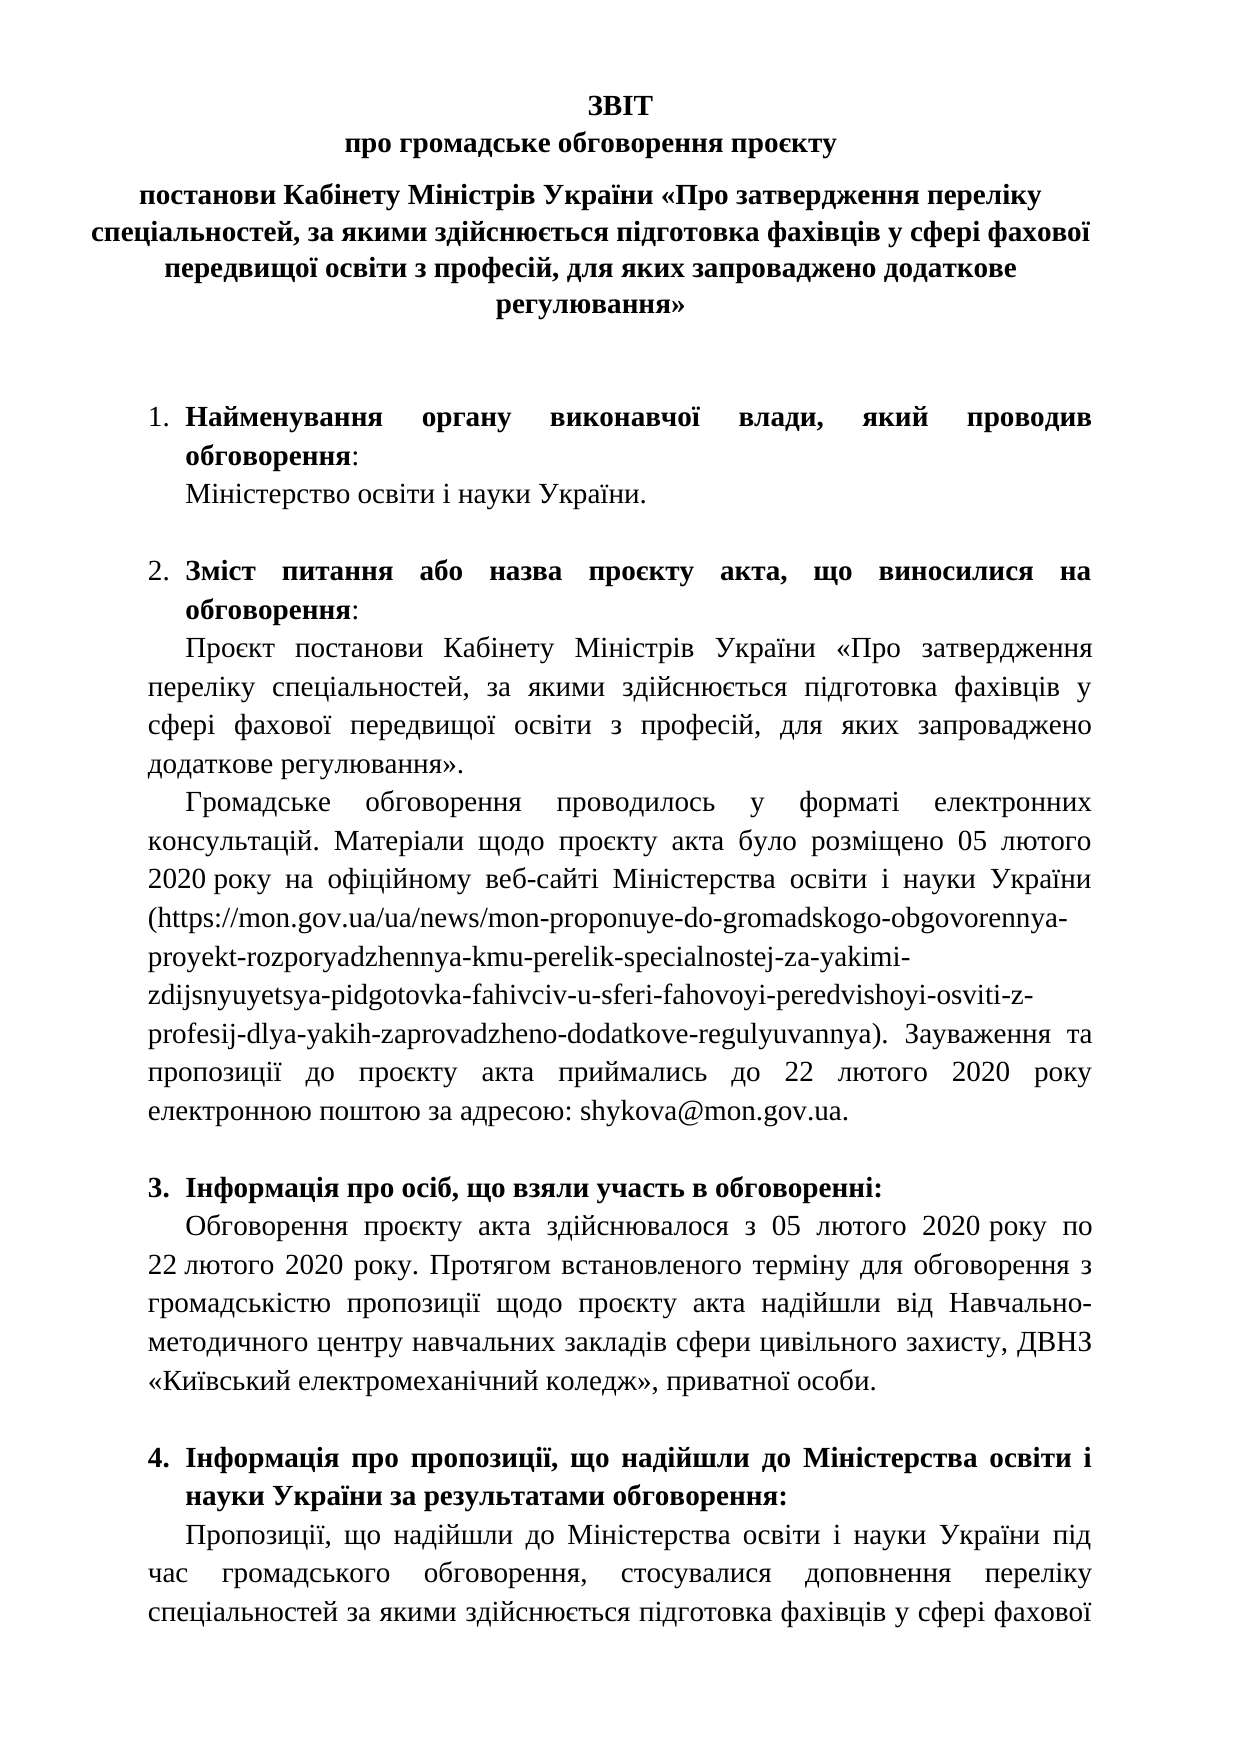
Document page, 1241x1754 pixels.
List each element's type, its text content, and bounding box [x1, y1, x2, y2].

text постанови Кабінету Міністрів України «Про затвердження переліку спеціальностей, за якими здійснюється підготовка фахівців у сфері фахової передвищої освіти з професій, для яких запроваджено додаткове регулювання» [88, 177, 1093, 319]
text про громадське обговорення проєкту [88, 125, 1093, 158]
list Інформація про осіб, що взяли участь в обговоренні: [148, 1170, 1093, 1203]
list Інформація про пропозиції, що надійшли до Міністерства освіти і науки України за результатами обговорення: [148, 1440, 1093, 1512]
list Міністерство освіти і науки України. [185, 476, 1093, 510]
list Обговорення проєкту акта здійснювалося з 05 лютого 2020 року по 22 лютого 2020 року. Протягом встановленого терміну для обговорення з громадськістю пропозиції щодо проєкту акта надійшли від Навчально-методичного центру навчальних закладів сфери цивільного захисту, ДВНЗ «Київський електромеханічний коледж», приватної особи. [148, 1208, 1093, 1396]
list Проєкт постанови Кабінету Міністрів України «Про затвердження переліку спеціальностей, за якими здійснюється підготовка фахівців у сфері фахової передвищої освіти з професій, для яких запроваджено додаткове регулювання». [148, 630, 1093, 779]
list Зміст питання або назва проєкту акта, що виносилися на обговорення: [148, 553, 1093, 625]
list Найменування органу виконавчої влади, який проводив обговорення: [148, 399, 1093, 471]
list Громадське обговорення проводилось у форматі електронних консультацій. Матеріали щодо проєкту акта було розміщено 05 лютого 2020 року на офіційному веб-сайті Міністерства освіти і науки України (https://mon.gov.ua/ua/news/mon-proponuye-do-gromadskogo-obgovorennya-proyekt-rozporyadzhennya-kmu-perelik-specialnostej-za-yakimi-zdijsnyuyetsya-pidgotovka-fahivciv-u-sferi-fahovoyi-peredvishoyi-osviti-z-profesij-dlya-yakih-zaprovadzheno-dodatkove-regulyuvannya). Зауваження та пропозиції до проєкту акта приймались до 22 лютого 2020 року електронною поштою за адресою: shykova@mon.gov.ua. [148, 784, 1093, 1126]
text ЗВІТ [148, 88, 1093, 122]
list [148, 1517, 1093, 1627]
